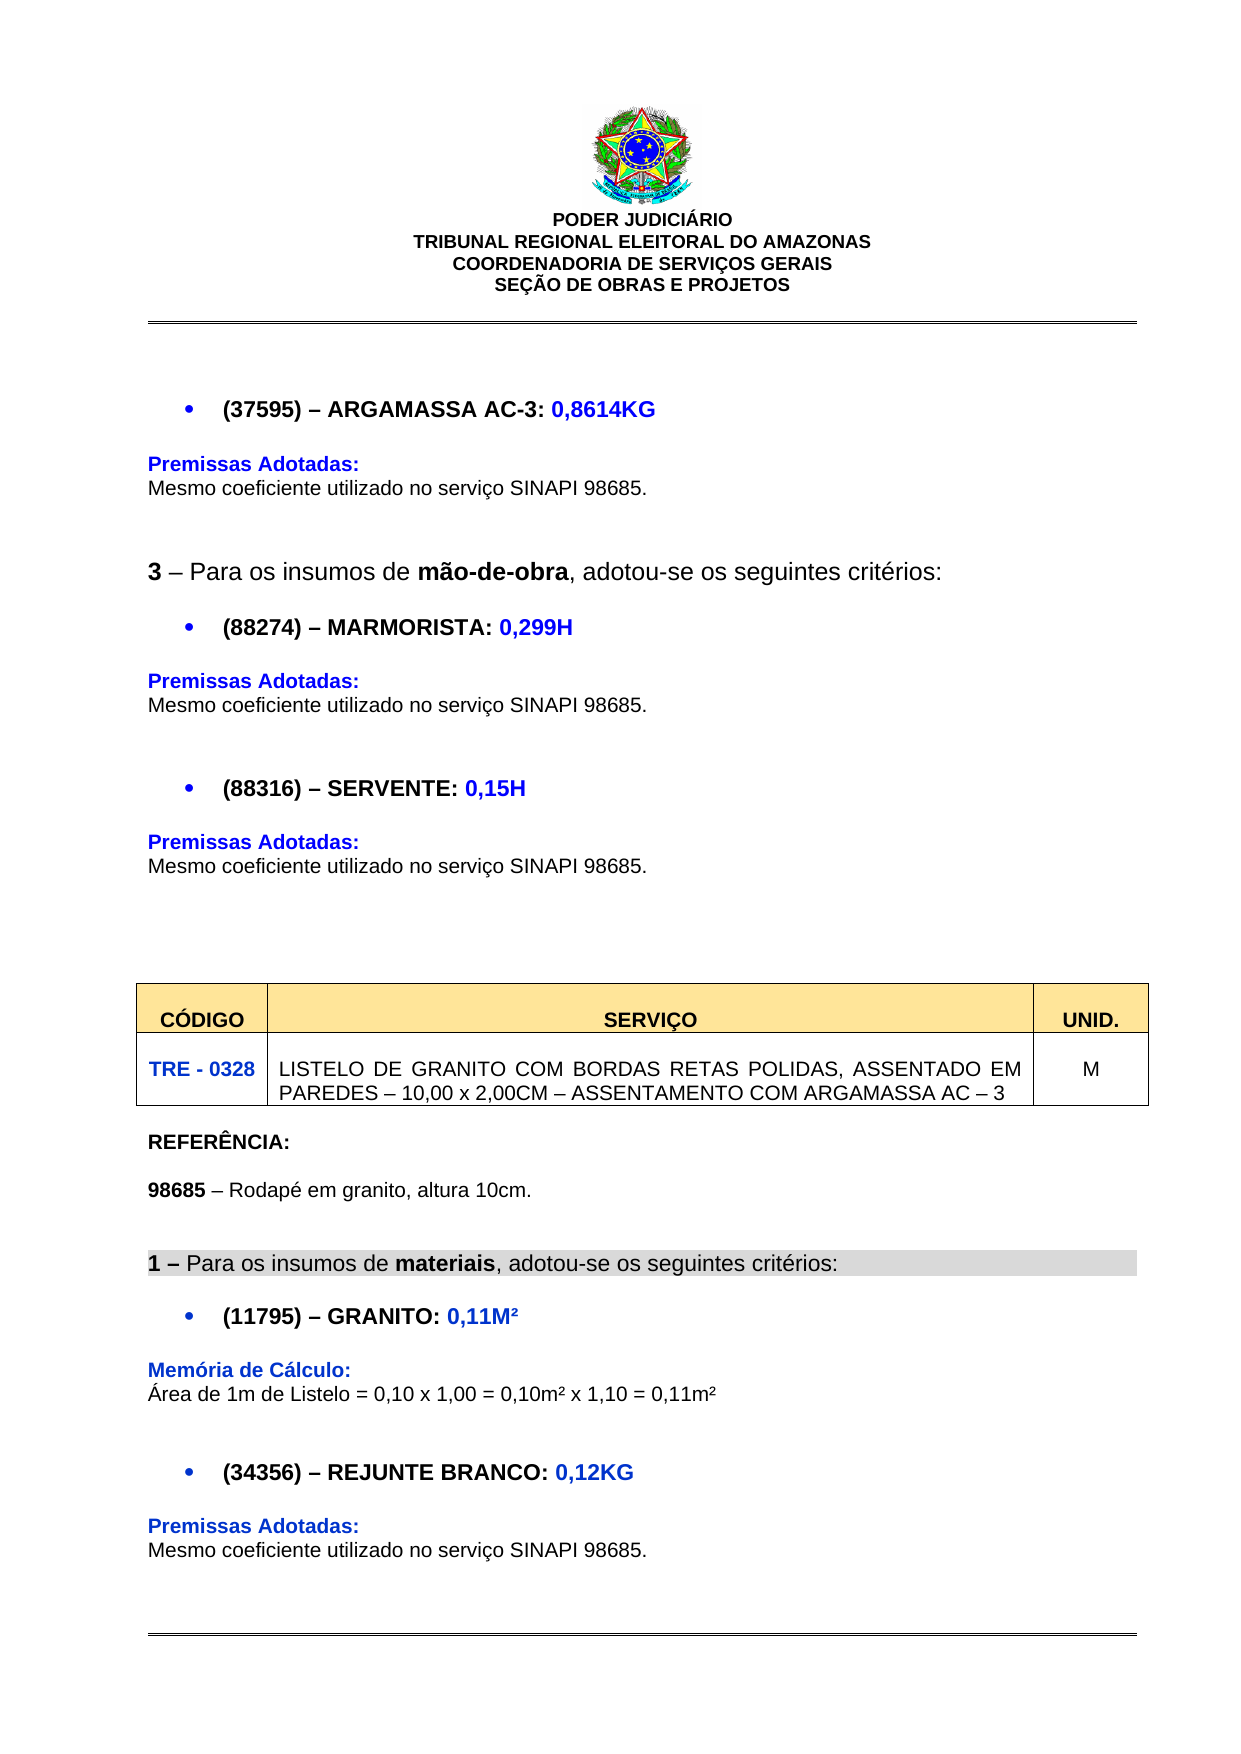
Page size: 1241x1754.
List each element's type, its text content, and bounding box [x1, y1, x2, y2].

text Área de 1m de Listelo = 0,10 x 1,00 = 0,10m² x 1,10 = 0,11m² [148, 1382, 1137, 1406]
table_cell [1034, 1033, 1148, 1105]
text Premissas Adotadas: [148, 669, 1137, 693]
text Premissas Adotadas: [148, 1513, 1137, 1537]
text REFERÊNCIA: [148, 1130, 1137, 1154]
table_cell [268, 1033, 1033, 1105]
text Mesmo coeficiente utilizado no serviço SINAPI 98685. [148, 854, 1137, 878]
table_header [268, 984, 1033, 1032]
text Memória de Cálculo: [148, 1358, 1137, 1382]
text 98685 – Rodapé em granito, altura 10cm. [148, 1178, 1137, 1202]
text Premissas Adotadas: [148, 830, 1137, 854]
list (11795) – GRANITO: 0,11M² [185, 1303, 1137, 1329]
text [148, 1537, 1137, 1561]
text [148, 475, 1137, 499]
text Premissas Adotadas: [148, 451, 1137, 475]
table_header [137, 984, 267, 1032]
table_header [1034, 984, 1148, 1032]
list (88274) – MARMORISTA: 0,299H [185, 614, 1137, 641]
text 1 – Para os insumos de materiais, adotou-se os seguintes critérios: [148, 1250, 1137, 1276]
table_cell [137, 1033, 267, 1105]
text 3 – Para os insumos de mão-de-obra, adotou-se os seguintes critérios: [148, 557, 1137, 586]
text Mesmo coeficiente utilizado no serviço SINAPI 98685. [148, 693, 1137, 717]
list (37595) – ARGAMASSA AC-3: 0,8614KG [185, 396, 1137, 423]
list (88316) – SERVENTE: 0,15H [185, 775, 1137, 801]
list (34356) – REJUNTE BRANCO: 0,12KG [185, 1458, 1137, 1485]
